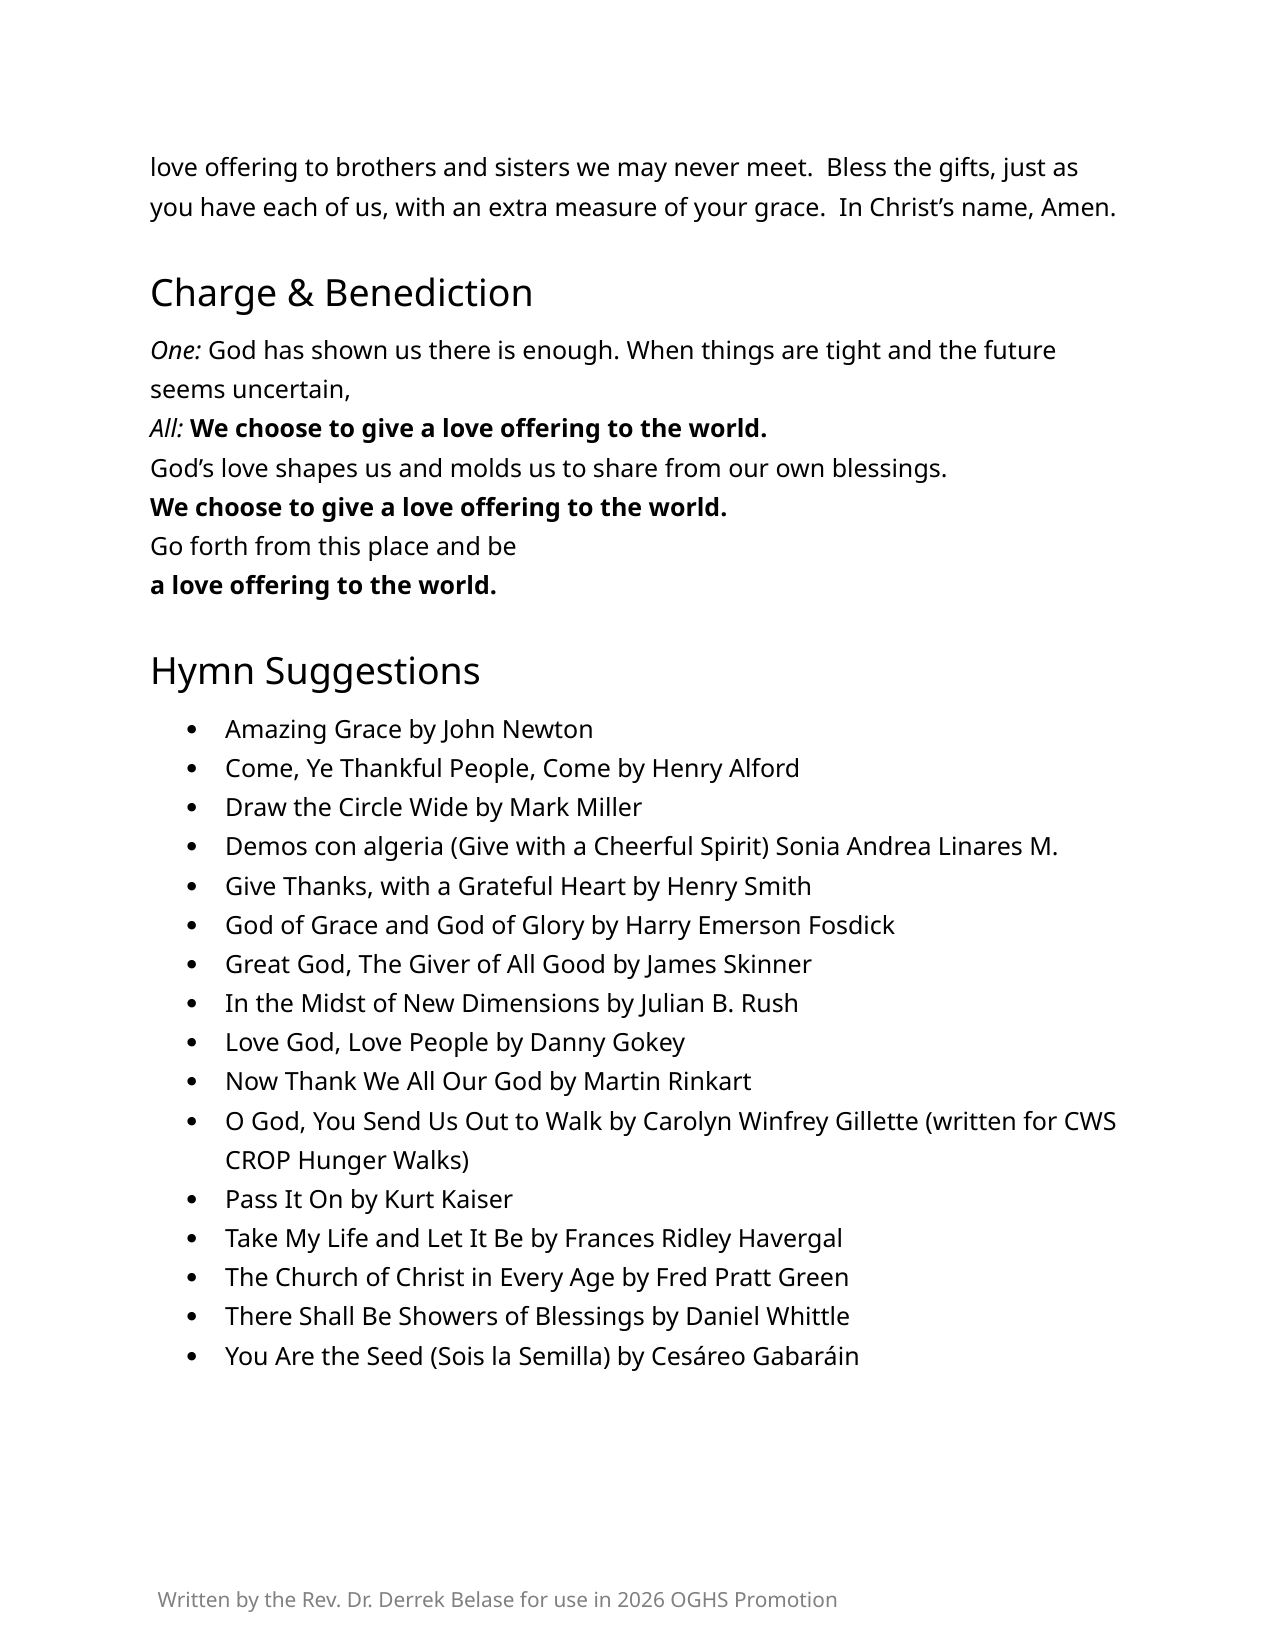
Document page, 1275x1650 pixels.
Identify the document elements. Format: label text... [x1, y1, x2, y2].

list Great God, The Giver of All Good by James Skinner [187, 946, 1125, 981]
list The Church of Christ in Every Age by Fred Pratt Green [187, 1260, 1125, 1294]
text One: God has shown us there is enough. When things are tight and the future seems uncertain, All: We choose to give a love offering to the world. God’s love shapes us and molds us to share from our own blessings. We choose to give a love offering to the world. Go forth from this place and be a love offering to the world. [150, 333, 1125, 602]
list There Shall Be Showers of Blessings by Daniel Whittle [187, 1299, 1125, 1333]
subtitle Hymn Suggestions [150, 644, 1125, 696]
list Pass It On by Kurt Kaiser [187, 1181, 1125, 1216]
list Draw the Circle Wide by Mark Miller [187, 790, 1125, 824]
list Demos con algeria (Give with a Cheerful Spirit) Sonia Andrea Linares M. [187, 829, 1125, 863]
list Now Thank We All Our God by Martin Rinkart [187, 1064, 1125, 1098]
list You Are the Seed (Sois la Semilla) by Cesáreo Gabaráin [187, 1338, 1125, 1372]
list In the Midst of New Dimensions by Julian B. Rush [187, 986, 1125, 1020]
list Love God, Love People by Danny Gokey [187, 1025, 1125, 1059]
list Give Thanks, with a Grateful Heart by Henry Smith [187, 868, 1125, 902]
list God of Grace and God of Glory by Harry Emerson Fosdick [187, 907, 1125, 941]
list Take My Life and Let It Be by Frances Ridley Havergal [187, 1221, 1125, 1255]
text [150, 150, 1125, 223]
list Come, Ye Thankful People, Come by Henry Alford [187, 751, 1125, 785]
list O God, You Send Us Out to Walk by Carolyn Winfrey Gillette (written for CWS CROP Hunger Walks) [187, 1103, 1125, 1176]
list Amazing Grace by John Newton [187, 711, 1125, 746]
subtitle Charge & Benediction [150, 266, 1125, 317]
